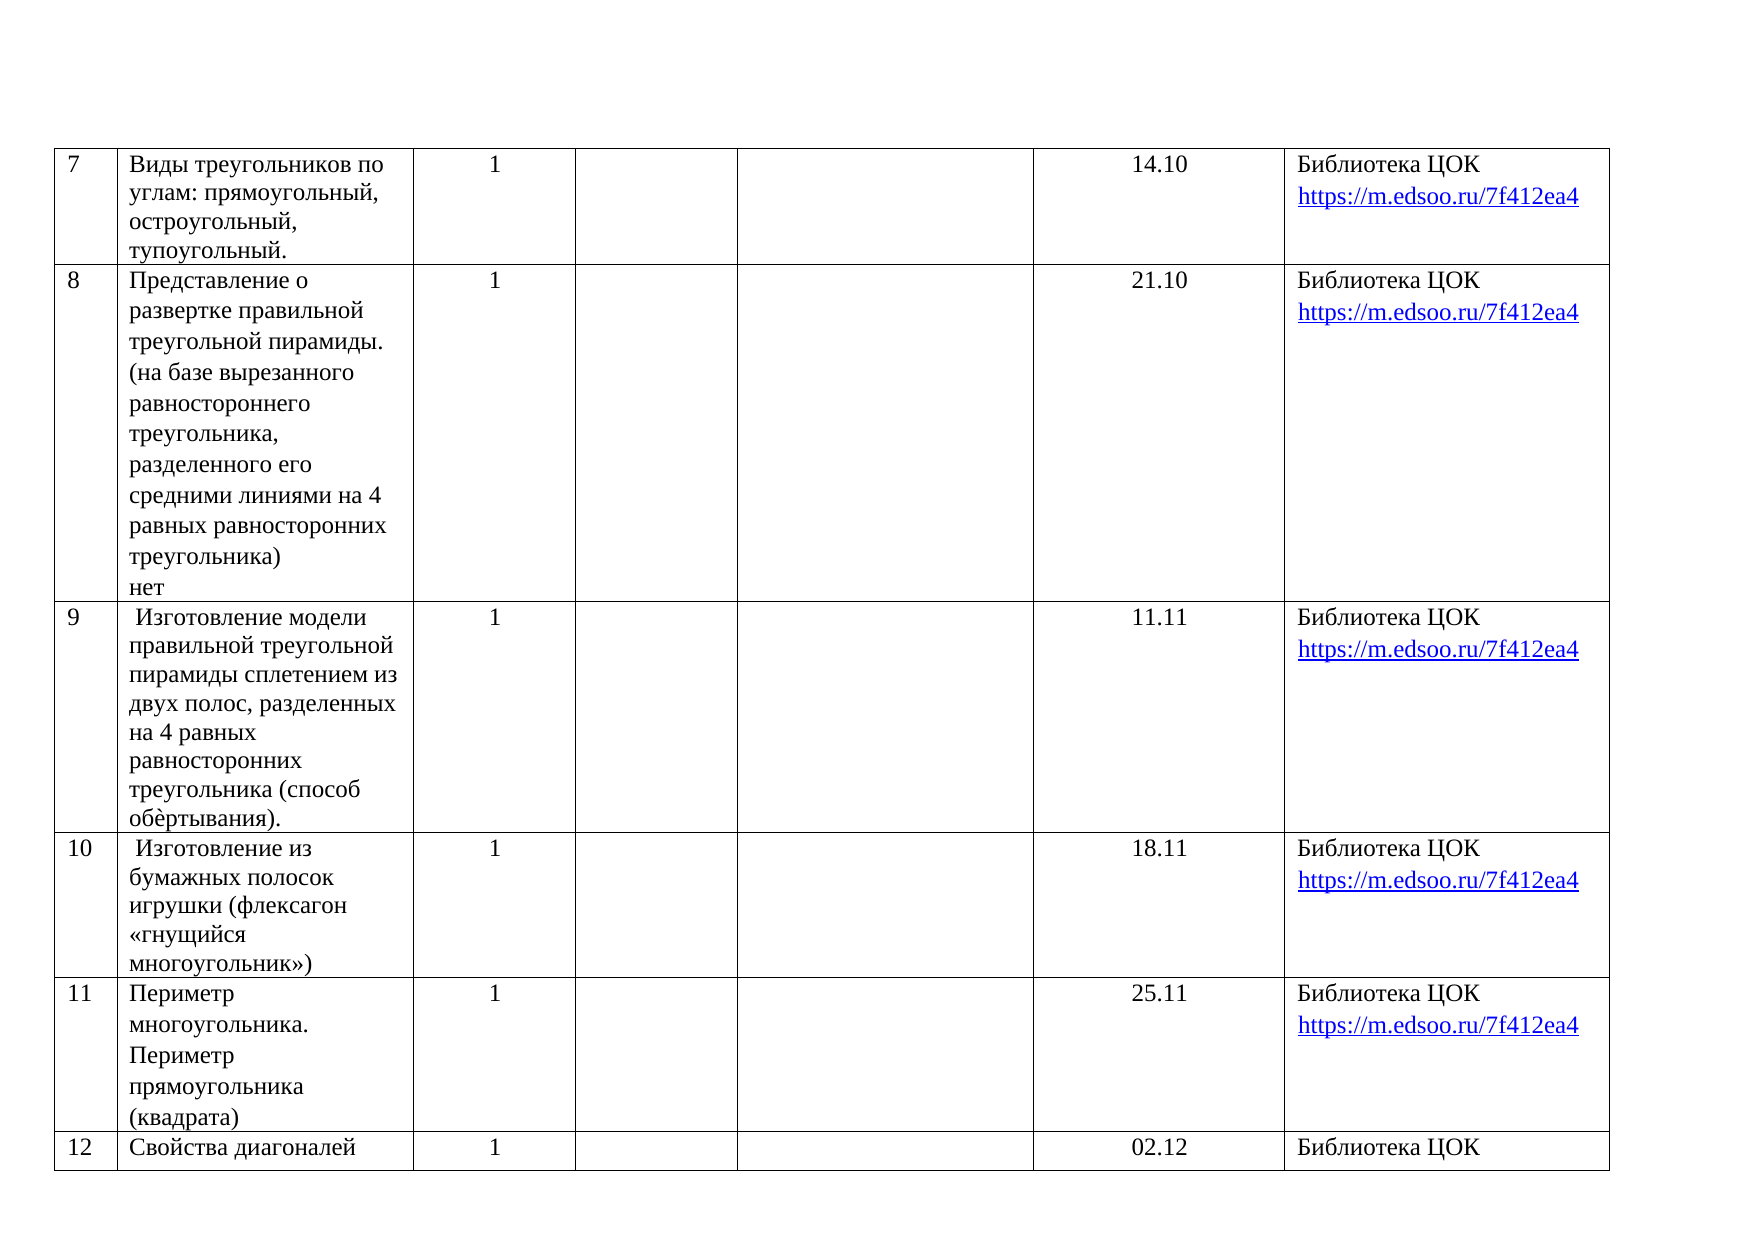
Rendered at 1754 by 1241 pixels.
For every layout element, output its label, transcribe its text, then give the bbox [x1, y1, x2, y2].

table_cell 8 [55, 265, 117, 601]
table_cell [738, 1132, 1033, 1169]
table_cell [576, 602, 737, 832]
table_cell [738, 265, 1033, 601]
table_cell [1285, 149, 1609, 264]
table_cell Библиотека ЦОК https://m.edsoo.ru/7f412ea4 [1285, 978, 1609, 1131]
table_cell 18.11 [1034, 833, 1284, 977]
table_cell 11 [55, 978, 117, 1131]
table_cell 9 [55, 602, 117, 832]
table_cell [738, 149, 1033, 264]
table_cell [1285, 1132, 1609, 1169]
table_cell 14.10 [1034, 149, 1284, 264]
table_cell 1 [414, 978, 575, 1131]
table_cell Периметр многоугольника. Периметр прямоугольника (квадрата) [118, 978, 413, 1131]
table_cell 21.10 [1034, 265, 1284, 601]
table_cell 10 [55, 833, 117, 977]
table_cell 1 [414, 265, 575, 601]
table_cell [576, 833, 737, 977]
table_cell Библиотека ЦОК https://m.edsoo.ru/7f412ea4 [1285, 602, 1609, 832]
table_cell [738, 978, 1033, 1131]
table_cell [576, 149, 737, 264]
table_cell 12 [55, 1132, 117, 1169]
table_cell Изготовление модели правильной треугольной пирамиды сплетением из двух полос, разделенных на 4 равных равносторонних треугольника (способ обѐртывания). [118, 602, 413, 832]
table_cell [118, 1132, 413, 1169]
table_cell 1 [414, 602, 575, 832]
table_cell 25.11 [1034, 978, 1284, 1131]
table_cell 1 [414, 833, 575, 977]
table_cell 1 [414, 149, 575, 264]
table_cell 7 [55, 149, 117, 264]
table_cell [1285, 265, 1609, 601]
table_cell [576, 265, 737, 601]
table_cell Изготовление из бумажных полосок игрушки (флексагон «гнущийся многоугольник») [118, 833, 413, 977]
table_cell [738, 833, 1033, 977]
table_cell [576, 978, 737, 1131]
table_cell Виды треугольников по углам: прямоугольный, остроугольный, тупоугольный. [118, 149, 413, 264]
table_cell Представление о развертке правильной треугольной пирамиды. (на базе вырезанного равностороннего треугольника, разделенного его средними линиями на 4 равных равносторонних треугольника) нет [118, 265, 413, 601]
table_cell 1 [414, 1132, 575, 1169]
table_cell 02.12 [1034, 1132, 1284, 1169]
table_cell [576, 1132, 737, 1169]
table_cell 11.11 [1034, 602, 1284, 832]
table_cell Библиотека ЦОК https://m.edsoo.ru/7f412ea4 [1285, 833, 1609, 977]
table_cell [738, 602, 1033, 832]
